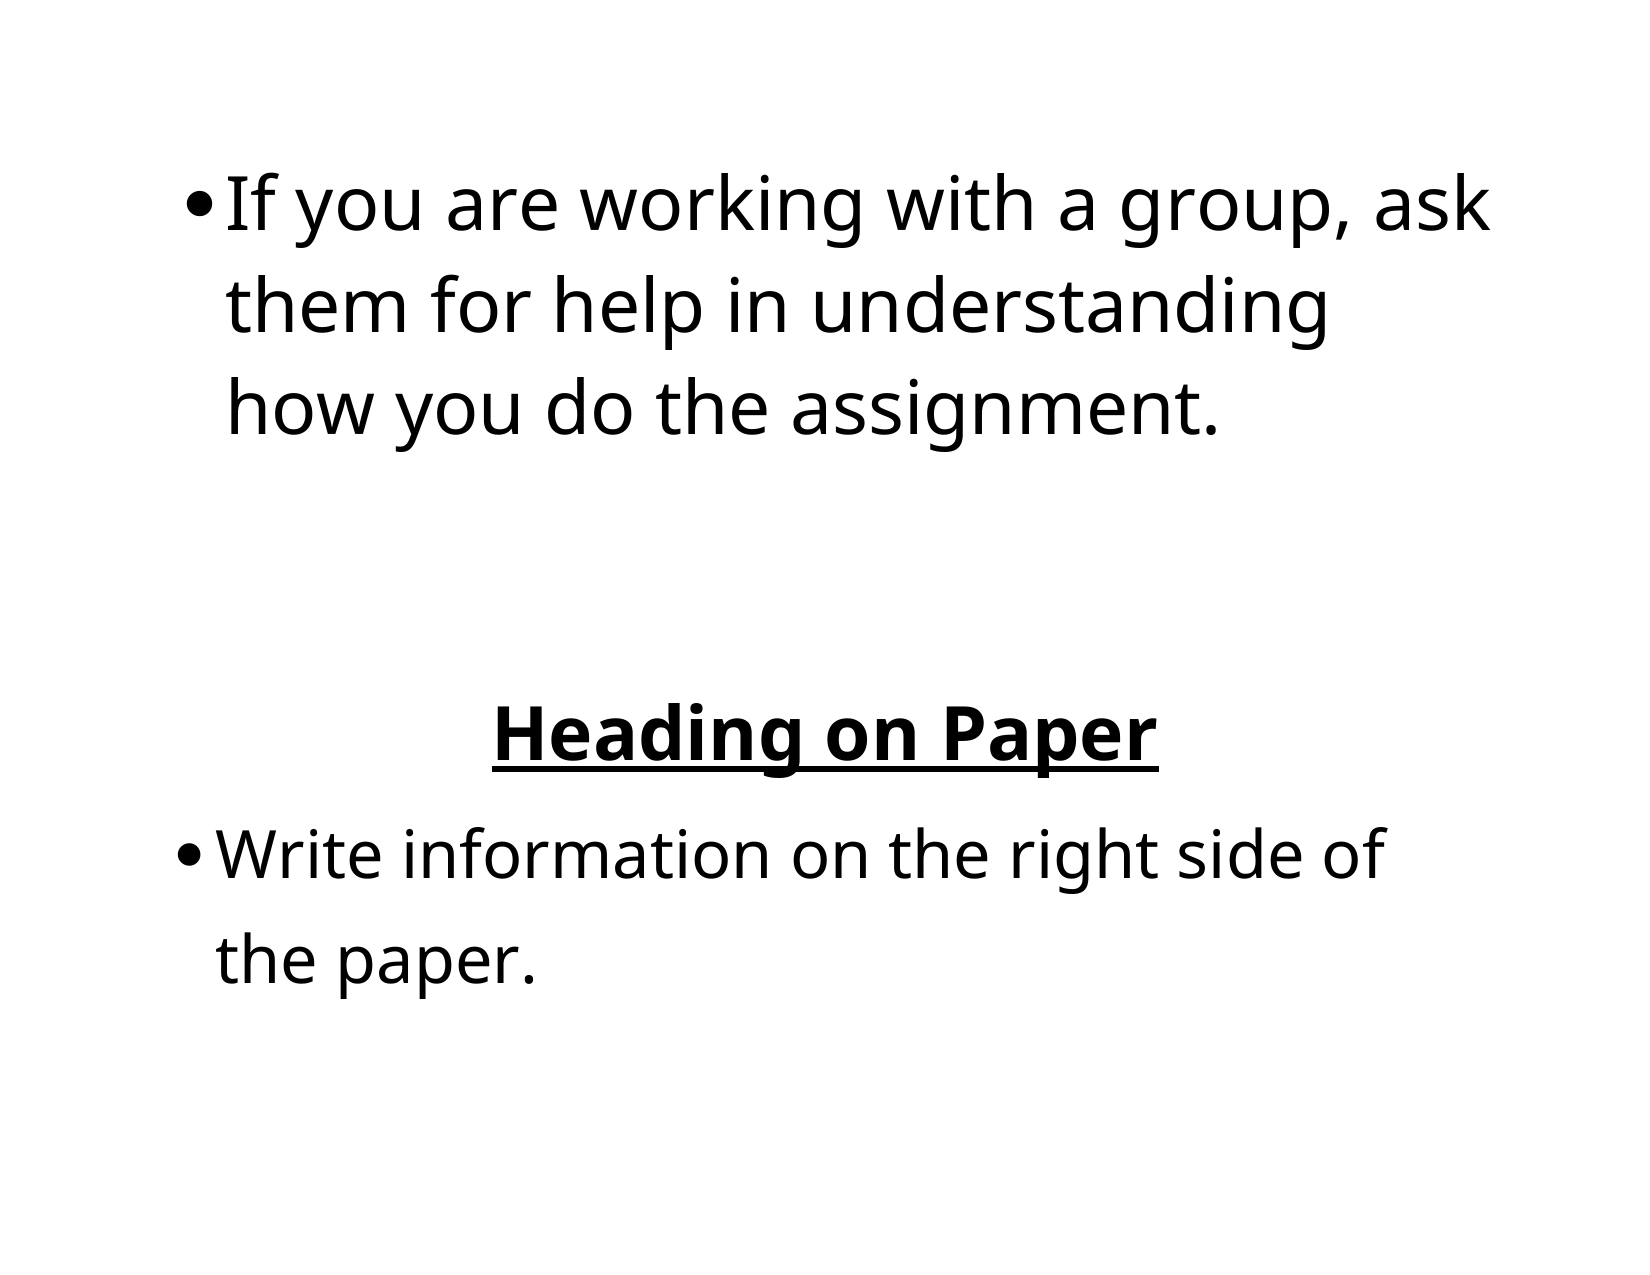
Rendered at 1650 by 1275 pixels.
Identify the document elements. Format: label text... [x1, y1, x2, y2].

text Heading on Paper [150, 680, 1500, 782]
list If you are working with a group, ask them for help in understanding how you do the assignment. [187, 150, 1500, 457]
list Write information on the right side of the paper. [178, 807, 1500, 1003]
